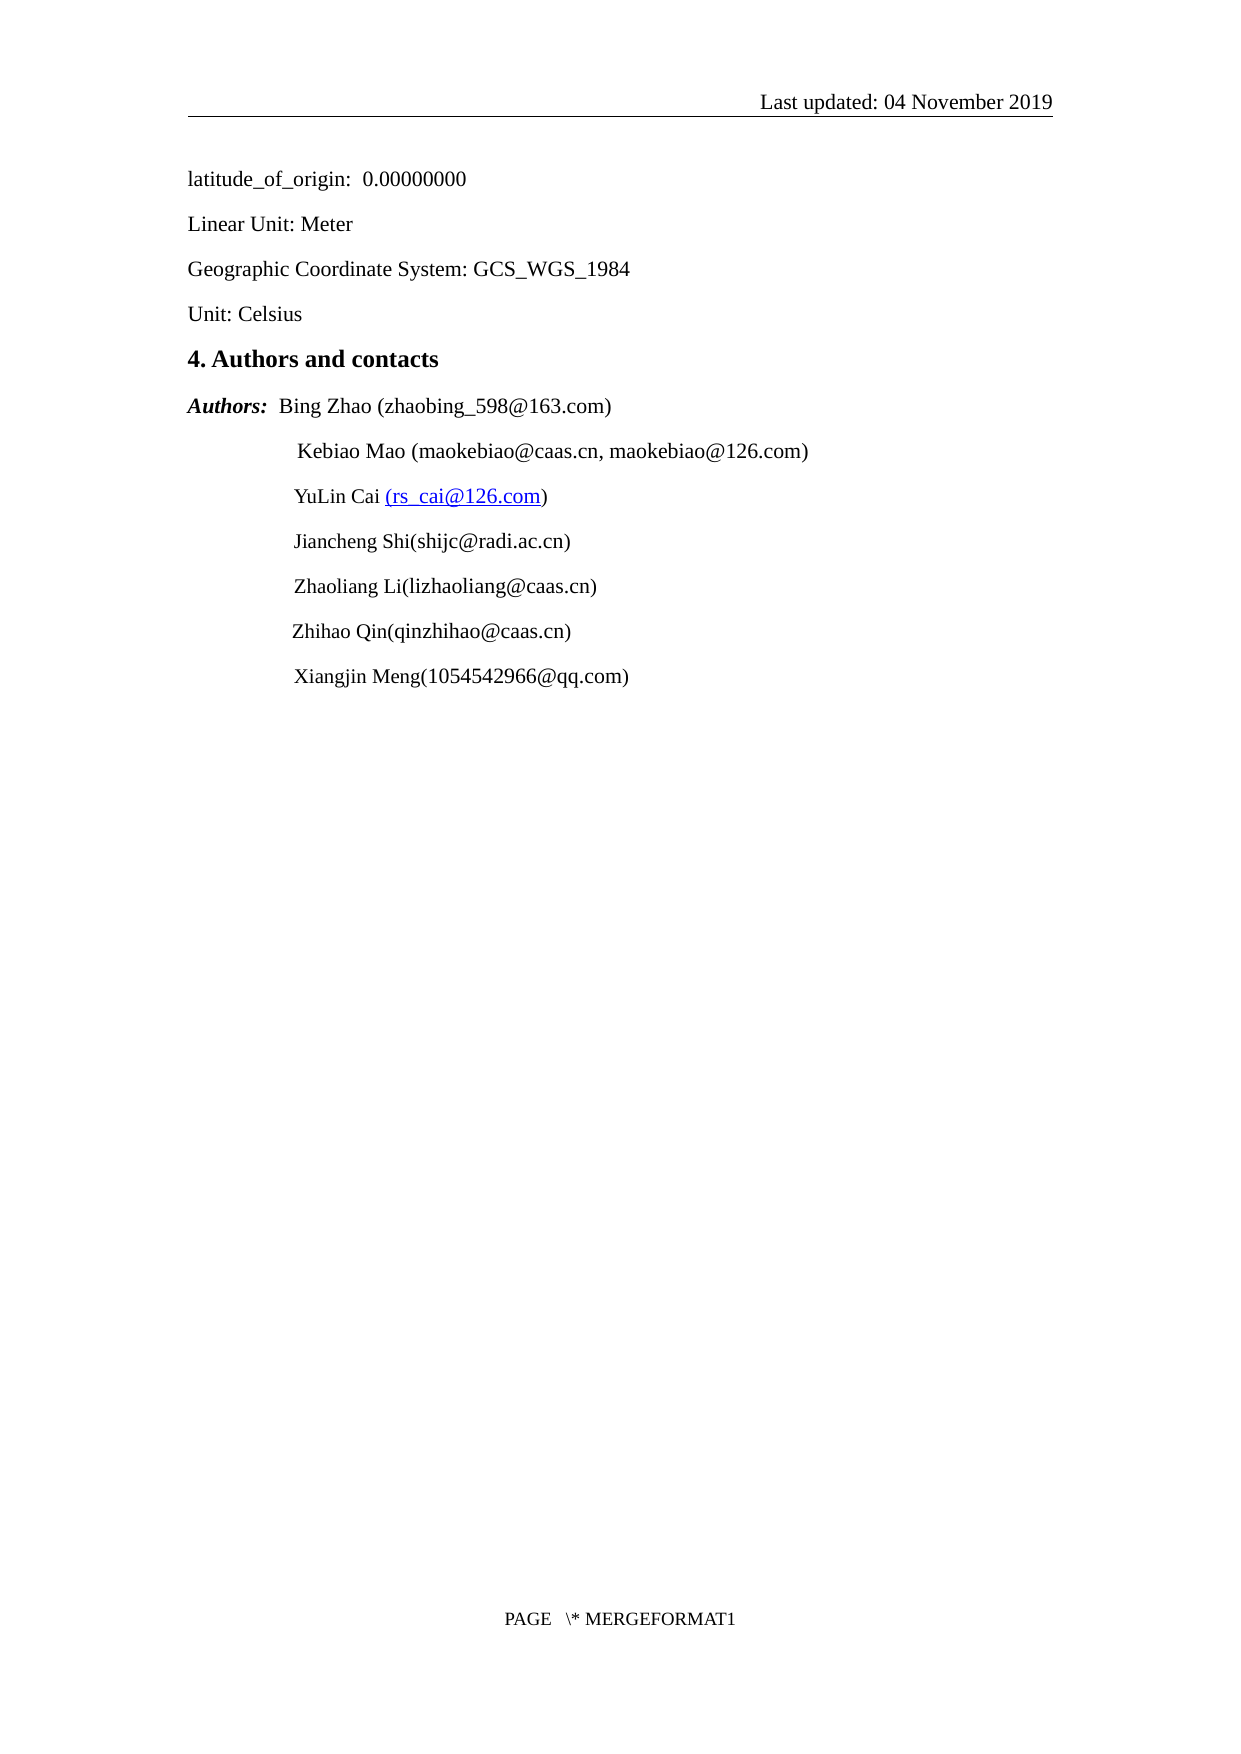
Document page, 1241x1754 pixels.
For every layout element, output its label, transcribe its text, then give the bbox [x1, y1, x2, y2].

text Authors: Bing Zhao (zhaobing_598@163.com) [187, 389, 1053, 422]
text Unit: Celsius [187, 297, 1053, 330]
text Linear Unit: Meter [187, 207, 1053, 239]
text 4. Authors and contacts [187, 342, 1053, 375]
text YuLin Cai (rs_cai@126.com) [231, 479, 1053, 512]
text Zhaoliang Li(lizhaoliang@caas.cn) [231, 570, 1053, 602]
text Kebiao Mao (maokebiao@caas.cn, maokebiao@126.com) [187, 434, 1053, 467]
text Geographic Coordinate System: GCS_WGS_1984 [187, 252, 1053, 285]
text latitude_of_origin: 0.00000000 [187, 162, 1053, 194]
text Zhihao Qin(qinzhihao@caas.cn) [187, 615, 1053, 647]
text Jiancheng Shi(shijc@radi.ac.cn) [231, 524, 1053, 557]
text Xiangjin Meng(1054542966@qq.com) [231, 660, 1053, 692]
